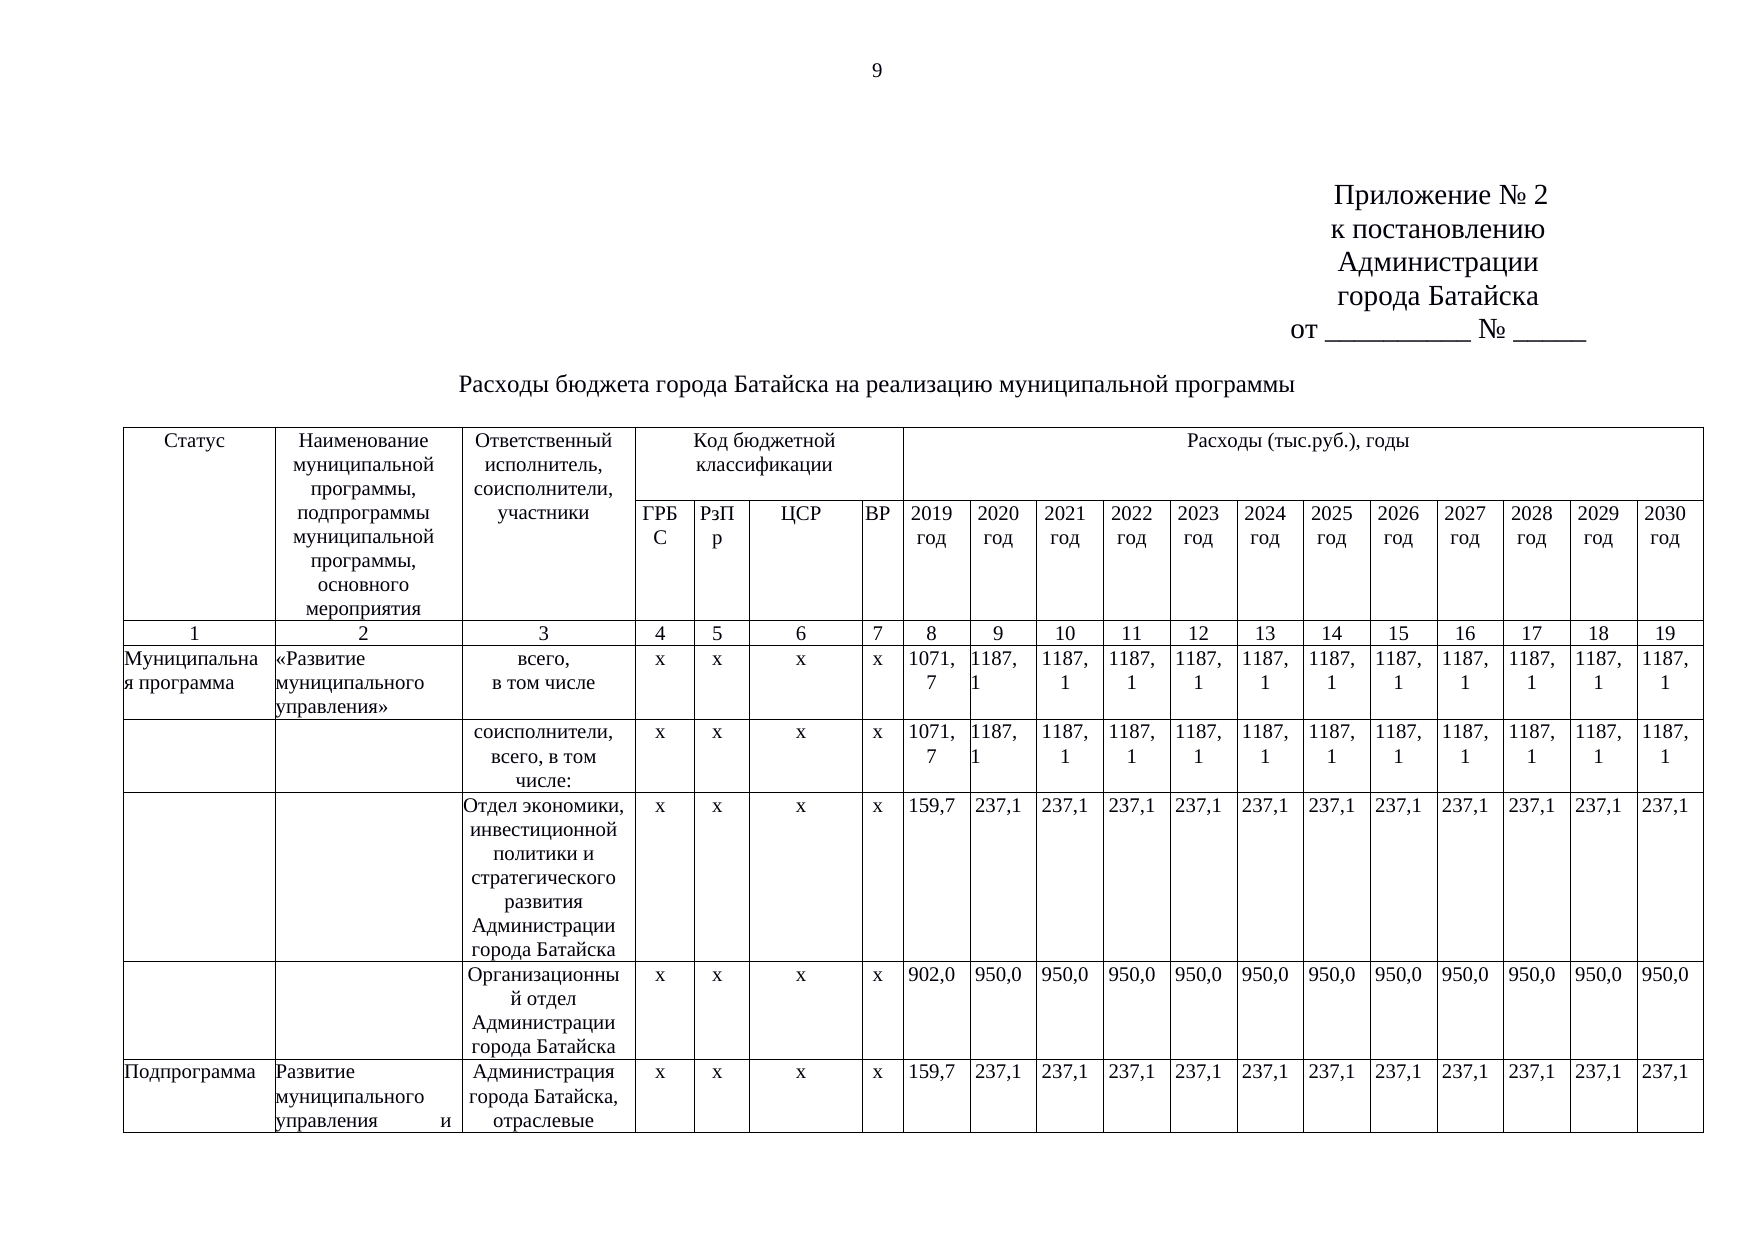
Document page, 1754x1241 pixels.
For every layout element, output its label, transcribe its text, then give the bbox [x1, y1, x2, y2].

table_cell 1187,1 [1304, 720, 1370, 792]
table_cell 1187,1 [1571, 646, 1637, 718]
table_cell х [695, 720, 749, 792]
table_cell 902,0 [904, 962, 970, 1058]
table_cell 237,1 [1304, 793, 1370, 961]
table_cell х [863, 793, 903, 961]
table_cell х [695, 793, 749, 961]
table_cell 1187,1 [1238, 720, 1303, 792]
table_cell 1187,1 [1104, 720, 1170, 792]
table_cell 950,0 [1304, 962, 1370, 1058]
table_cell x [695, 962, 749, 1058]
table_cell 2023 год [1171, 501, 1237, 620]
table_cell 237,1 [1171, 793, 1237, 961]
table_cell х [636, 720, 694, 792]
table_cell [276, 793, 462, 961]
table_cell 5 [695, 621, 749, 645]
table_cell ГРБС [636, 501, 694, 620]
table_cell Организационный отдел Администрации города Батайска [463, 962, 635, 1058]
table_cell х [750, 1060, 862, 1132]
table_cell 237,1 [1638, 1060, 1703, 1132]
table_cell 13 [1238, 621, 1303, 645]
text от __________ № _____ [768, 311, 1636, 345]
table_cell х [863, 962, 903, 1058]
table_cell х [636, 646, 694, 718]
text Администрации [768, 244, 1636, 278]
table_cell 8 [904, 621, 970, 645]
table_cell х [636, 1060, 694, 1132]
text Приложение № 2 [118, 177, 1636, 211]
table_cell 237,1 [1238, 1060, 1303, 1132]
table_cell 1 [124, 621, 275, 645]
table_cell 2029 год [1571, 501, 1637, 620]
table_cell 2027 год [1438, 501, 1503, 620]
table_cell 2030 год [1638, 501, 1703, 620]
table_cell 10 [1037, 621, 1103, 645]
table_cell 1071,7 [904, 646, 970, 718]
table_cell 1187,1 [1371, 720, 1437, 792]
table_cell 1187,1 [1438, 646, 1503, 718]
table_cell всего, в том числе [463, 646, 635, 718]
table_cell x [636, 962, 694, 1058]
table_cell 237,1 [1104, 793, 1170, 961]
table_cell 18 [1571, 621, 1637, 645]
table_cell 1187,1 [1238, 646, 1303, 718]
table_cell 4 [636, 621, 694, 645]
table_cell 237,1 [1504, 1060, 1570, 1132]
table_cell 2020 год [971, 501, 1036, 620]
table_cell 237,1 [1438, 1060, 1503, 1132]
table_cell 16 [1438, 621, 1503, 645]
table_cell 237,1 [971, 1060, 1036, 1132]
table_cell 950,0 [1438, 962, 1503, 1058]
table_cell х [750, 646, 862, 718]
table_header Ответственный исполнитель, соисполнители, участники [463, 428, 635, 620]
table_cell 950,0 [1638, 962, 1703, 1058]
table_header Статус [124, 428, 275, 620]
table_cell 950,0 [1104, 962, 1170, 1058]
table_cell 237,1 [1371, 1060, 1437, 1132]
table_cell ВР [863, 501, 903, 620]
table_cell 237,1 [1238, 793, 1303, 961]
table_cell [124, 793, 275, 961]
table_cell 237,1 [1438, 793, 1503, 961]
table_cell 237,1 [1504, 793, 1570, 961]
table_cell х [863, 1060, 903, 1132]
table_cell 1187,1 [1571, 720, 1637, 792]
table_cell 2 [276, 621, 462, 645]
table_cell 950,0 [1037, 962, 1103, 1058]
table_cell 17 [1504, 621, 1570, 645]
table_cell х [863, 646, 903, 718]
table_header Расходы (тыс.руб.), годы [904, 428, 1703, 500]
table_cell [124, 720, 275, 792]
table_cell x [750, 962, 862, 1058]
table_cell 1187,1 [1438, 720, 1503, 792]
table_cell 2026 год [1371, 501, 1437, 620]
table_cell 14 [1304, 621, 1370, 645]
table_cell 159,7 [904, 793, 970, 961]
table_cell 237,1 [1638, 793, 1703, 961]
table_cell 2022 год [1104, 501, 1170, 620]
table_cell 19 [1638, 621, 1703, 645]
table_header Код бюджетной классификации [636, 428, 903, 500]
table_cell 237,1 [1304, 1060, 1370, 1132]
table_cell 1187,1 [1638, 720, 1703, 792]
table_cell 159,7 [904, 1060, 970, 1132]
table_cell 950,0 [1371, 962, 1437, 1058]
table_cell 1187,1 [1037, 646, 1103, 718]
table_cell х [863, 720, 903, 792]
table_cell 237,1 [1037, 1060, 1103, 1132]
table_cell Муниципальная программа [124, 646, 275, 718]
table_cell 7 [863, 621, 903, 645]
table_cell 1187,1 [971, 646, 1036, 718]
table_cell 237,1 [971, 793, 1036, 961]
table_cell соисполнители, всего, в том числе: [463, 720, 635, 792]
table_cell 1187,1 [1171, 646, 1237, 718]
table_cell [463, 1060, 635, 1132]
table_cell 2019 год [904, 501, 970, 620]
table_header Наименование муниципальной программы, подпрограммы муниципальной программы, основного мероприятия [276, 428, 462, 620]
table_cell ЦСР [750, 501, 862, 620]
table_cell 237,1 [1104, 1060, 1170, 1132]
table_cell 950,0 [971, 962, 1036, 1058]
table_cell 2021 год [1037, 501, 1103, 620]
table_cell [276, 962, 462, 1058]
text к постановлению [768, 211, 1636, 244]
table_cell 2028 год [1504, 501, 1570, 620]
table_cell 950,0 [1571, 962, 1637, 1058]
table_cell 11 [1104, 621, 1170, 645]
table_cell 2024 год [1238, 501, 1303, 620]
table_cell 15 [1371, 621, 1437, 645]
table_cell 1187,1 [1504, 646, 1570, 718]
table_cell 3 [463, 621, 635, 645]
table_cell 1187,1 [1304, 646, 1370, 718]
table_cell «Развитие муниципального управления» [276, 646, 462, 718]
table_cell 1071,7 [904, 720, 970, 792]
table_cell [276, 720, 462, 792]
table_cell 9 [971, 621, 1036, 645]
table_cell х [695, 1060, 749, 1132]
table_cell х [750, 793, 862, 961]
table_cell 237,1 [1171, 1060, 1237, 1132]
text Расходы бюджета города Батайска на реализацию муниципальной программы [118, 369, 1636, 398]
table_cell 950,0 [1504, 962, 1570, 1058]
table_cell 1187,1 [971, 720, 1036, 792]
table_cell 1187,1 [1371, 646, 1437, 718]
table_cell 2025 год [1304, 501, 1370, 620]
table_cell 1187,1 [1037, 720, 1103, 792]
table_cell х [695, 646, 749, 718]
table_cell х [636, 793, 694, 961]
table_cell 237,1 [1571, 1060, 1637, 1132]
table_cell [124, 962, 275, 1058]
table_cell 237,1 [1571, 793, 1637, 961]
table_cell 237,1 [1371, 793, 1437, 961]
table_cell 950,0 [1238, 962, 1303, 1058]
table_cell Подпрограмма [124, 1060, 275, 1132]
table_cell 6 [750, 621, 862, 645]
table_cell Отдел экономики, инвестиционной политики и стратегического развития Администрации города Батайска [463, 793, 635, 961]
text города Батайска [768, 278, 1636, 311]
table_cell 237,1 [1037, 793, 1103, 961]
table_cell 1187,1 [1638, 646, 1703, 718]
table_cell х [750, 720, 862, 792]
table_cell 1187,1 [1171, 720, 1237, 792]
table_cell 1187,1 [1504, 720, 1570, 792]
table_cell 12 [1171, 621, 1237, 645]
table_cell 1187,1 [1104, 646, 1170, 718]
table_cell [276, 1060, 462, 1132]
table_cell РзПр [695, 501, 749, 620]
table_cell 950,0 [1171, 962, 1237, 1058]
